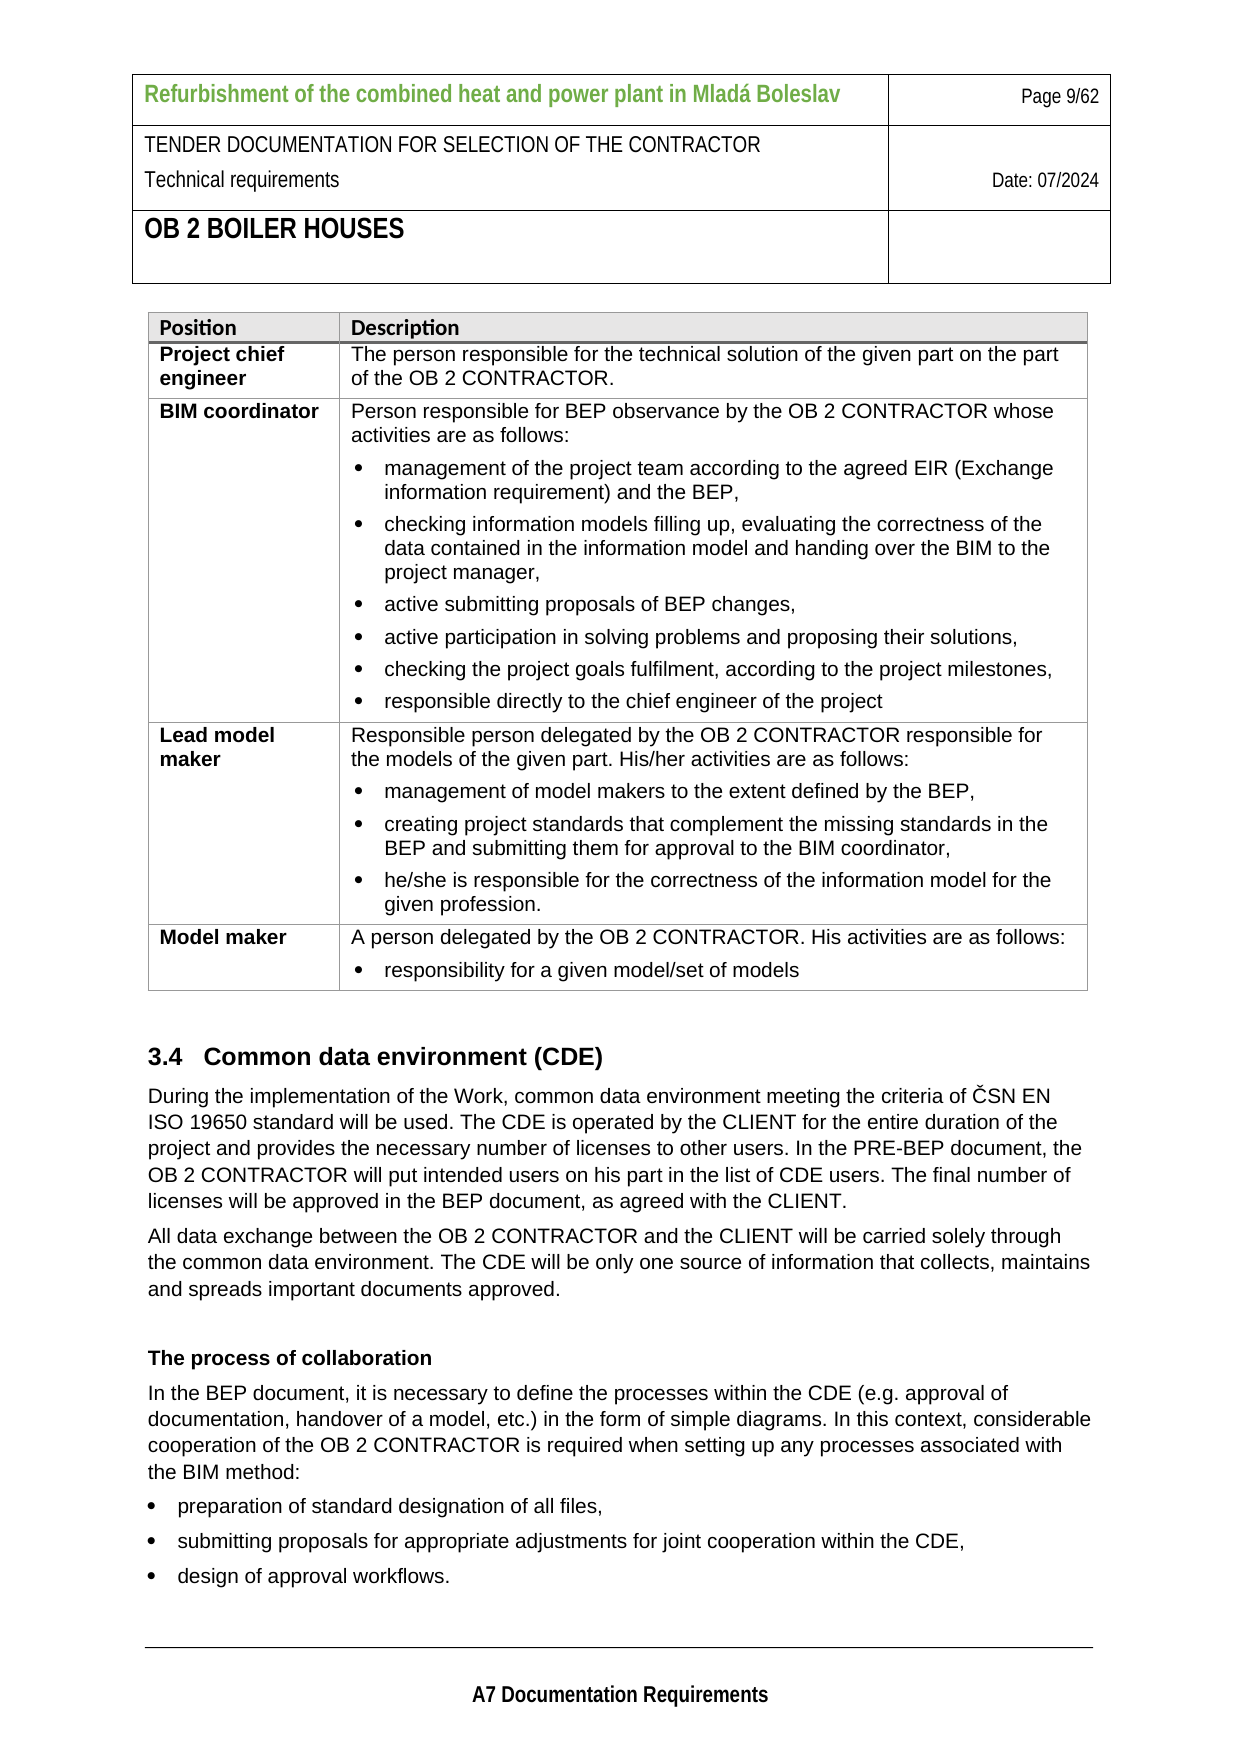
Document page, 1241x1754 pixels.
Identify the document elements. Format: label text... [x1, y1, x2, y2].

list preparation of standard designation of all files, [148, 1494, 1093, 1518]
table_cell A person delegated by the OB 2 CONTRACTOR. His activities are as follows: responsibility for a given model/set of models [340, 925, 1087, 990]
text During the implementation of the Work, common data environment meeting the criteria of ČSN EN ISO 19650 standard will be used. The CDE is operated by the CLIENT for the entire duration of the project and provides the necessary number of licenses to other users. In the PRE-BEP document, the OB 2 CONTRACTOR will put intended users on his part in the list of CDE users. The final number of licenses will be approved in the BEP document, as agreed with the CLIENT. [148, 1083, 1093, 1213]
table_cell BIM coordinator [149, 399, 339, 722]
table_cell Project chief engineer [149, 344, 339, 398]
table_cell Person responsible for BEP observance by the OB 2 CONTRACTOR whose activities are as follows: management of the project team according to the agreed EIR (Exchange information requirement) and the BEP, checking information models filling up, evaluating the correctness of the data contained in the information model and handing over the BIM to the project manager, active submitting proposals of BEP changes, active participation in solving problems and proposing their solutions, checking the project goals fulfilment, according to the project milestones, responsible directly to the chief engineer of the project [340, 399, 1087, 722]
text All data exchange between the OB 2 CONTRACTOR and the CLIENT will be carried solely through the common data environment. The CDE will be only one source of information that collects, maintains and spreads important documents approved. [148, 1224, 1093, 1300]
text In the BEP document, it is necessary to define the processes within the CDE (e.g. approval of documentation, handover of a model, etc.) in the form of simple diagrams. In this context, considerable cooperation of the OB 2 CONTRACTOR is required when setting up any processes associated with the BIM method: [148, 1380, 1093, 1483]
table_header Description [340, 313, 1087, 341]
list design of approval workflows. [148, 1564, 1093, 1588]
table_cell Model maker [149, 925, 339, 990]
text Common data environment (CDE) [148, 1042, 1093, 1071]
table_cell Lead model maker [149, 723, 339, 924]
list submitting proposals for appropriate adjustments for joint cooperation within the CDE, [148, 1529, 1093, 1553]
text The process of collaboration [148, 1346, 1093, 1370]
table_cell The person responsible for the technical solution of the given part on the part of the OB 2 CONTRACTOR. [340, 344, 1087, 398]
table_cell Responsible person delegated by the OB 2 CONTRACTOR responsible for the models of the given part. His/her activities are as follows: management of model makers to the extent defined by the BEP, creating project standards that complement the missing standards in the BEP and submitting them for approval to the BIM coordinator, he/she is responsible for the correctness of the information model for the given profession. [340, 723, 1087, 924]
table_header Position [149, 313, 339, 341]
